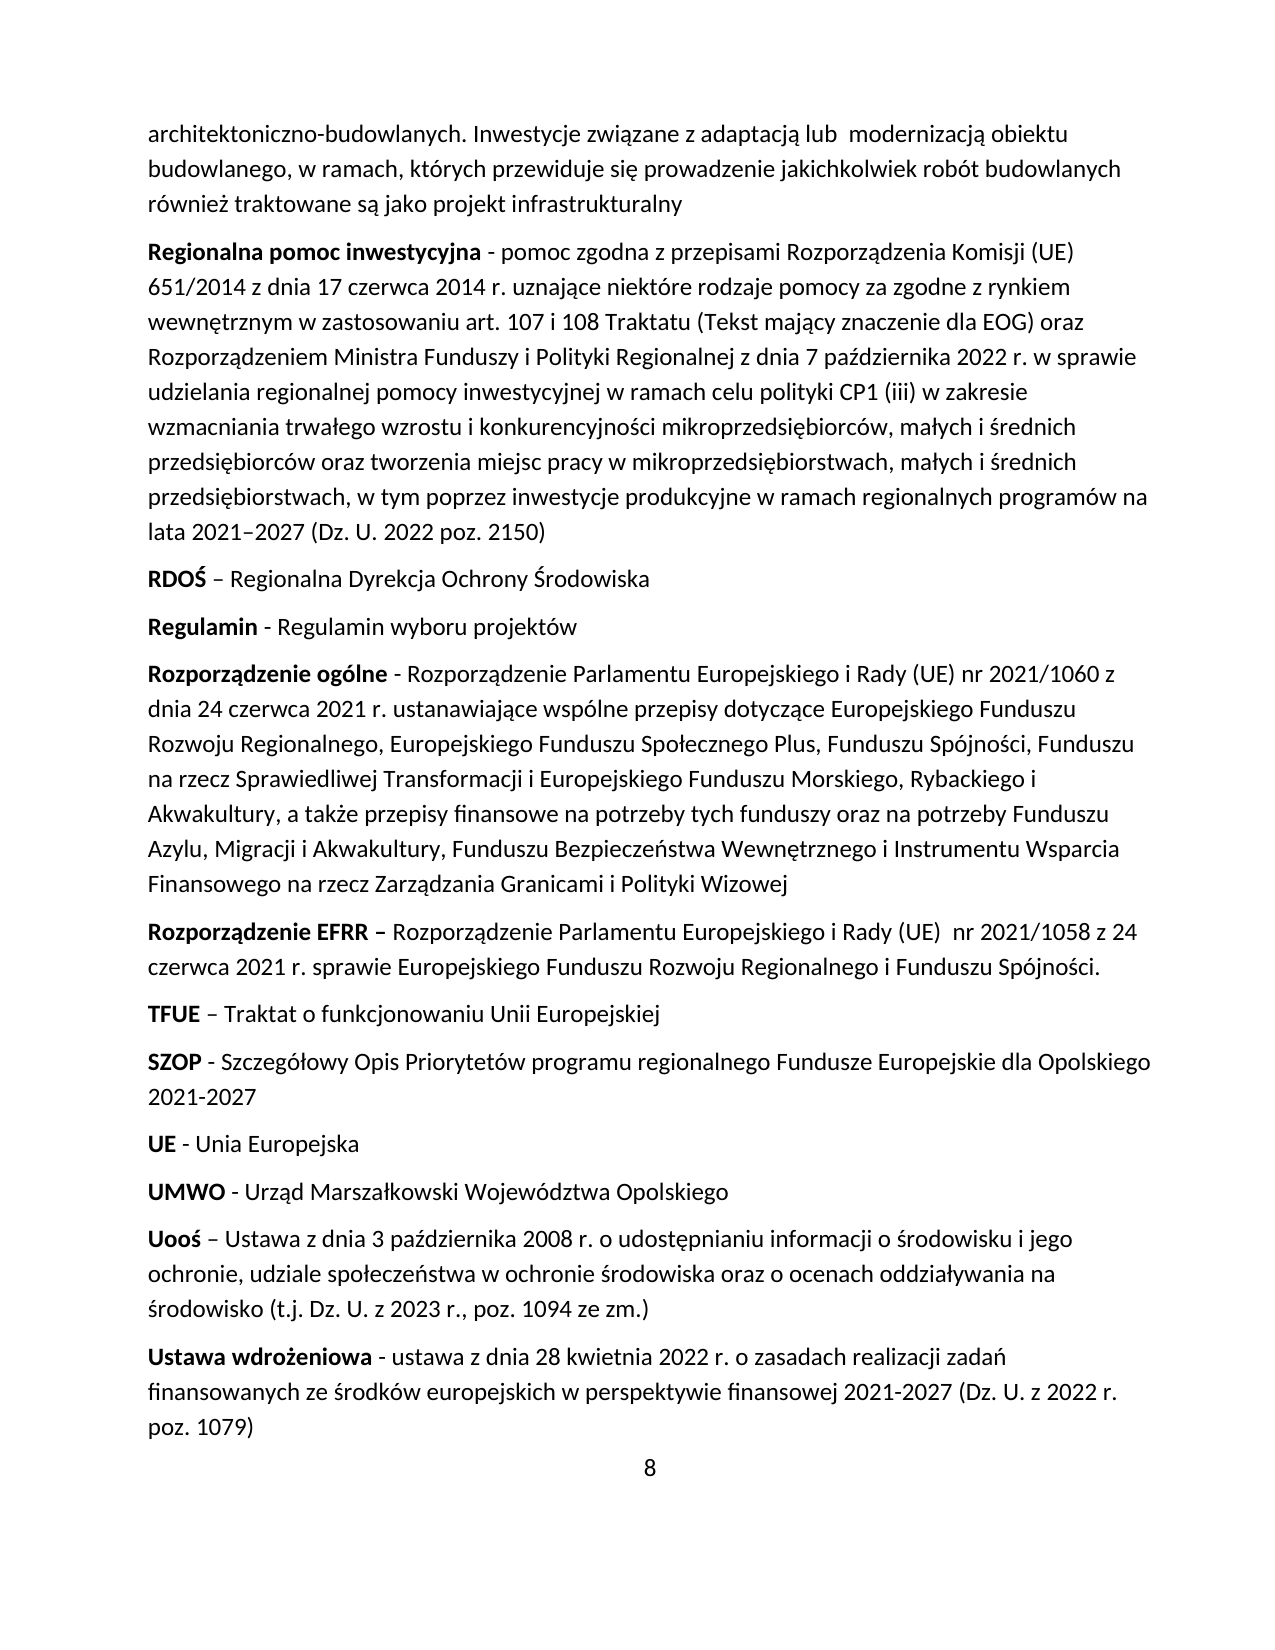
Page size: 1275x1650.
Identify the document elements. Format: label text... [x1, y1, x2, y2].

text Ustawa wdrożeniowa - ustawa z dnia 28 kwietnia 2022 r. o zasadach realizacji zadań finansowanych ze środków europejskich w perspektywie finansowej 2021-2027 (Dz. U. z 2022 r. poz. 1079) [148, 1341, 1152, 1441]
text Regionalna pomoc inwestycyjna - pomoc zgodna z przepisami Rozporządzenia Komisji (UE) 651/2014 z dnia 17 czerwca 2014 r. uznające niektóre rodzaje pomocy za zgodne z rynkiem wewnętrznym w zastosowaniu art. 107 i 108 Traktatu (Tekst mający znaczenie dla EOG) oraz Rozporządzeniem Ministra Funduszy i Polityki Regionalnej z dnia 7 października 2022 r. w sprawie udzielania regionalnej pomocy inwestycyjnej w ramach celu polityki CP1 (iii) w zakresie wzmacniania trwałego wzrostu i konkurencyjności mikroprzedsiębiorców, małych i średnich przedsiębiorców oraz tworzenia miejsc pracy w mikroprzedsiębiorstwach, małych i średnich przedsiębiorstwach, w tym poprzez inwestycje produkcyjne w ramach regionalnych programów na lata 2021–2027 (Dz. U. 2022 poz. 2150) [148, 236, 1152, 546]
text Uooś – Ustawa z dnia 3 października 2008 r. o udostępnianiu informacji o środowisku i jego ochronie, udziale społeczeństwa w ochronie środowiska oraz o ocenach oddziaływania na środowisko (t.j. Dz. U. z 2023 r., poz. 1094 ze zm.) [148, 1223, 1152, 1324]
text Regulamin - Regulamin wyboru projektów [148, 611, 1152, 641]
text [148, 118, 1152, 219]
text SZOP - Szczegółowy Opis Priorytetów programu regionalnego Fundusze Europejskie dla Opolskiego 2021-2027 [148, 1046, 1152, 1111]
text TFUE – Traktat o funkcjonowaniu Unii Europejskiej [148, 998, 1152, 1029]
text Rozporządzenie ogólne - Rozporządzenie Parlamentu Europejskiego i Rady (UE) nr 2021/1060 z dnia 24 czerwca 2021 r. ustanawiające wspólne przepisy dotyczące Europejskiego Funduszu Rozwoju Regionalnego, Europejskiego Funduszu Społecznego Plus, Funduszu Spójności, Funduszu na rzecz Sprawiedliwej Transformacji i Europejskiego Funduszu Morskiego, Rybackiego i Akwakultury, a także przepisy finansowe na potrzeby tych funduszy oraz na potrzeby Funduszu Azylu, Migracji i Akwakultury, Funduszu Bezpieczeństwa Wewnętrznego i Instrumentu Wsparcia Finansowego na rzecz Zarządzania Granicami i Polityki Wizowej [148, 658, 1152, 899]
text UMWO - Urząd Marszałkowski Województwa Opolskiego [148, 1176, 1152, 1206]
text Rozporządzenie EFRR – Rozporządzenie Parlamentu Europejskiego i Rady (UE) nr 2021/1058 z 24 czerwca 2021 r. sprawie Europejskiego Funduszu Rozwoju Regionalnego i Funduszu Spójności. [148, 916, 1152, 981]
text RDOŚ – Regionalna Dyrekcja Ochrony Środowiska [148, 563, 1152, 594]
text UE - Unia Europejska [148, 1128, 1152, 1159]
